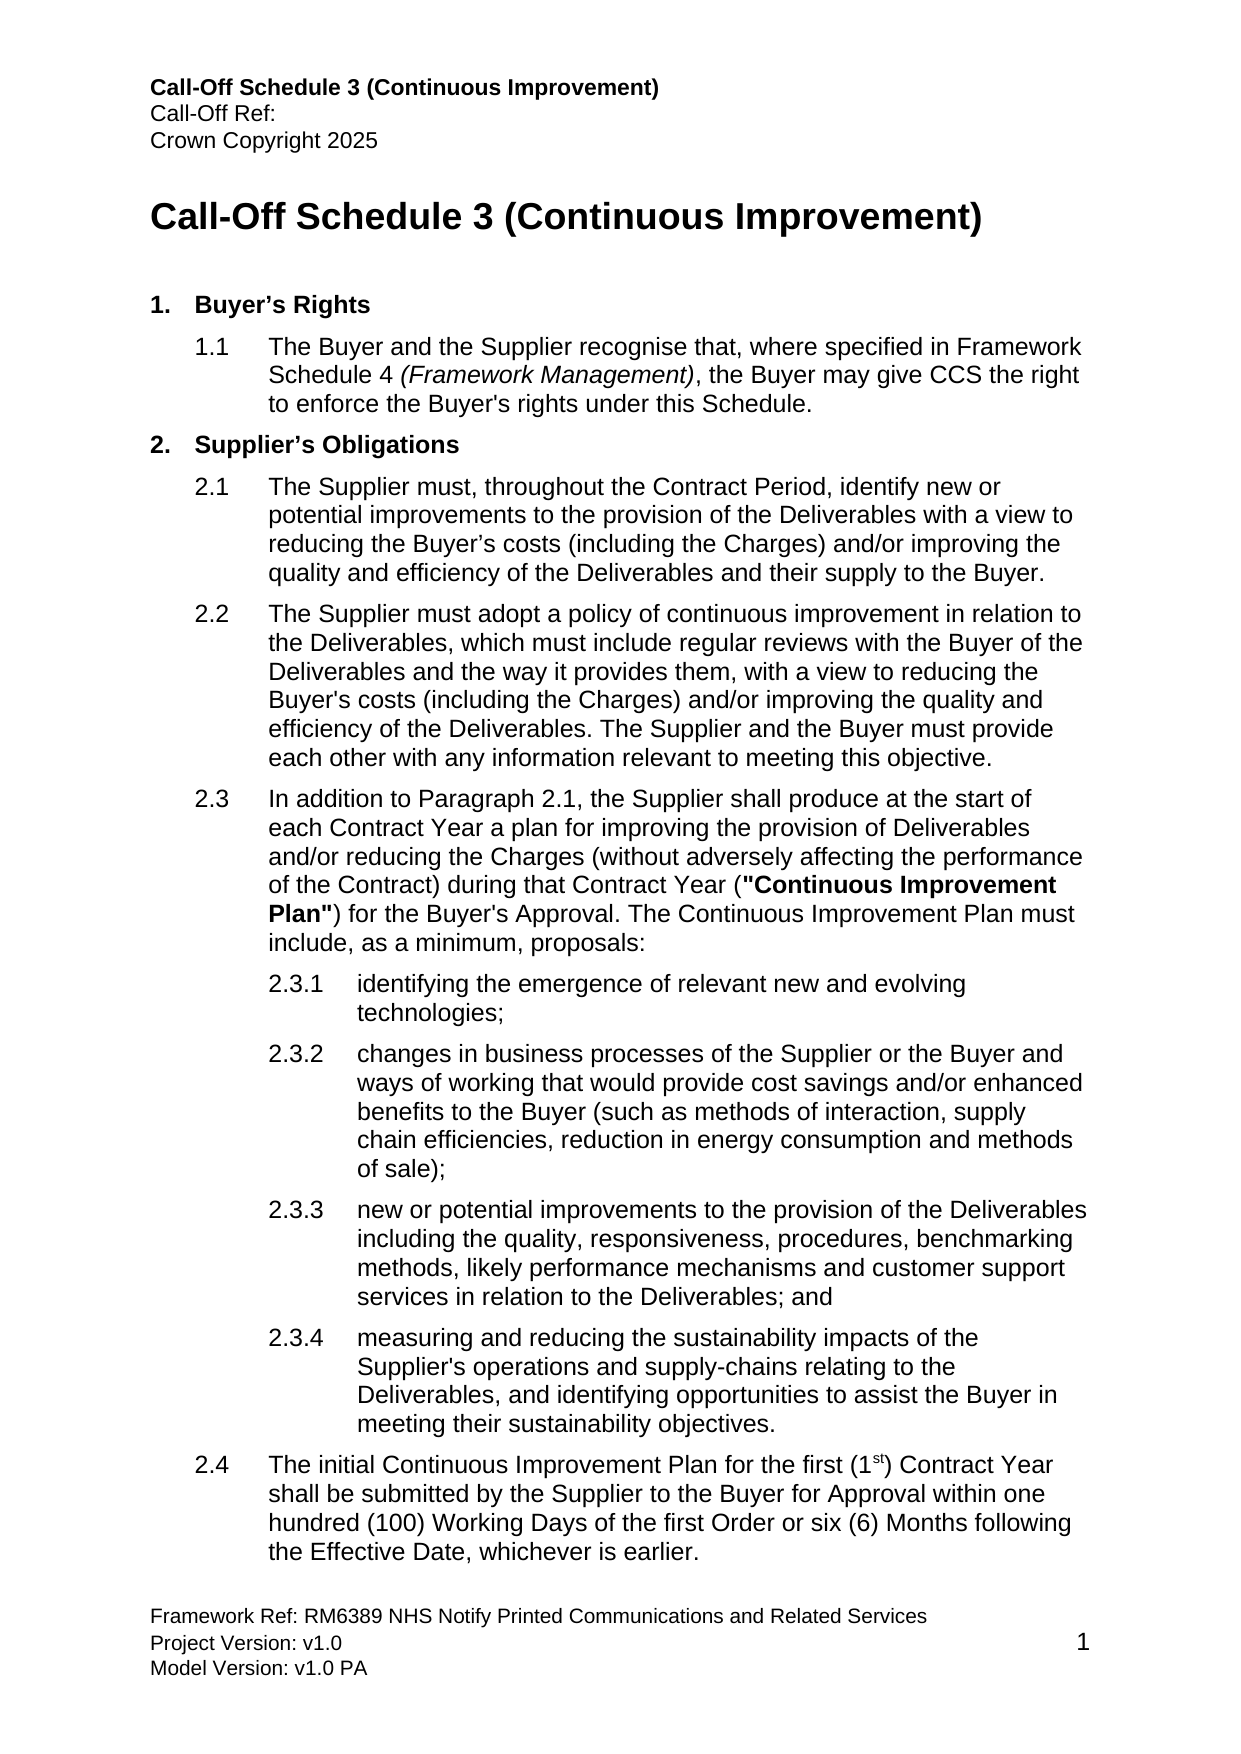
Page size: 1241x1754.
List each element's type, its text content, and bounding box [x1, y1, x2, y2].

list The Supplier must adopt a policy of continuous improvement in relation to the Deliverables, which must include regular reviews with the Buyer of the Deliverables and the way it provides them, with a view to reducing the Buyer's costs (including the Charges) and/or improving the quality and efficiency of the Deliverables. The Supplier and the Buyer must provide each other with any information relevant to meeting this objective. [194, 599, 1090, 772]
list measuring and reducing the sustainability impacts of the Supplier's operations and supply-chains relating to the Deliverables, and identifying opportunities to assist the Buyer in meeting their sustainability objectives. [268, 1323, 1090, 1438]
text Call-Off Schedule 3 (Continuous Improvement) [150, 194, 1090, 237]
list identifying the emergence of relevant new and evolving technologies; [268, 969, 1090, 1027]
list changes in business processes of the Supplier or the Buyer and ways of working that would provide cost savings and/or enhanced benefits to the Buyer (such as methods of interaction, supply chain efficiencies, reduction in energy consumption and methods of sale); [268, 1039, 1090, 1183]
list new or potential improvements to the provision of the Deliverables including the quality, responsiveness, procedures, benchmarking methods, likely performance mechanisms and customer support services in relation to the Deliverables; and [268, 1195, 1090, 1310]
list The Supplier must, throughout the Contract Period, identify new or potential improvements to the provision of the Deliverables with a view to reducing the Buyer’s costs (including the Charges) and/or improving the quality and efficiency of the Deliverables and their supply to the Buyer. [194, 472, 1090, 587]
list Buyer’s Rights [150, 290, 1090, 319]
list The initial Continuous Improvement Plan for the first (1st) Contract Year shall be submitted by the Supplier to the Buyer for Approval within one hundred (100) Working Days of the first Order or six (6) Months following the Effective Date, whichever is earlier. [194, 1450, 1090, 1565]
list In addition to Paragraph 2.1, the Supplier shall produce at the start of each Contract Year a plan for improving the provision of Deliverables and/or reducing the Charges (without adversely affecting the performance of the Contract) during that Contract Year ("Continuous Improvement Plan") for the Buyer's Approval. The Continuous Improvement Plan must include, as a minimum, proposals: [194, 784, 1090, 957]
list The Buyer and the Supplier recognise that, where specified in Framework Schedule 4 (Framework Management), the Buyer may give CCS the right to enforce the Buyer's rights under this Schedule. [194, 332, 1090, 418]
list Supplier’s Obligations [150, 430, 1090, 459]
